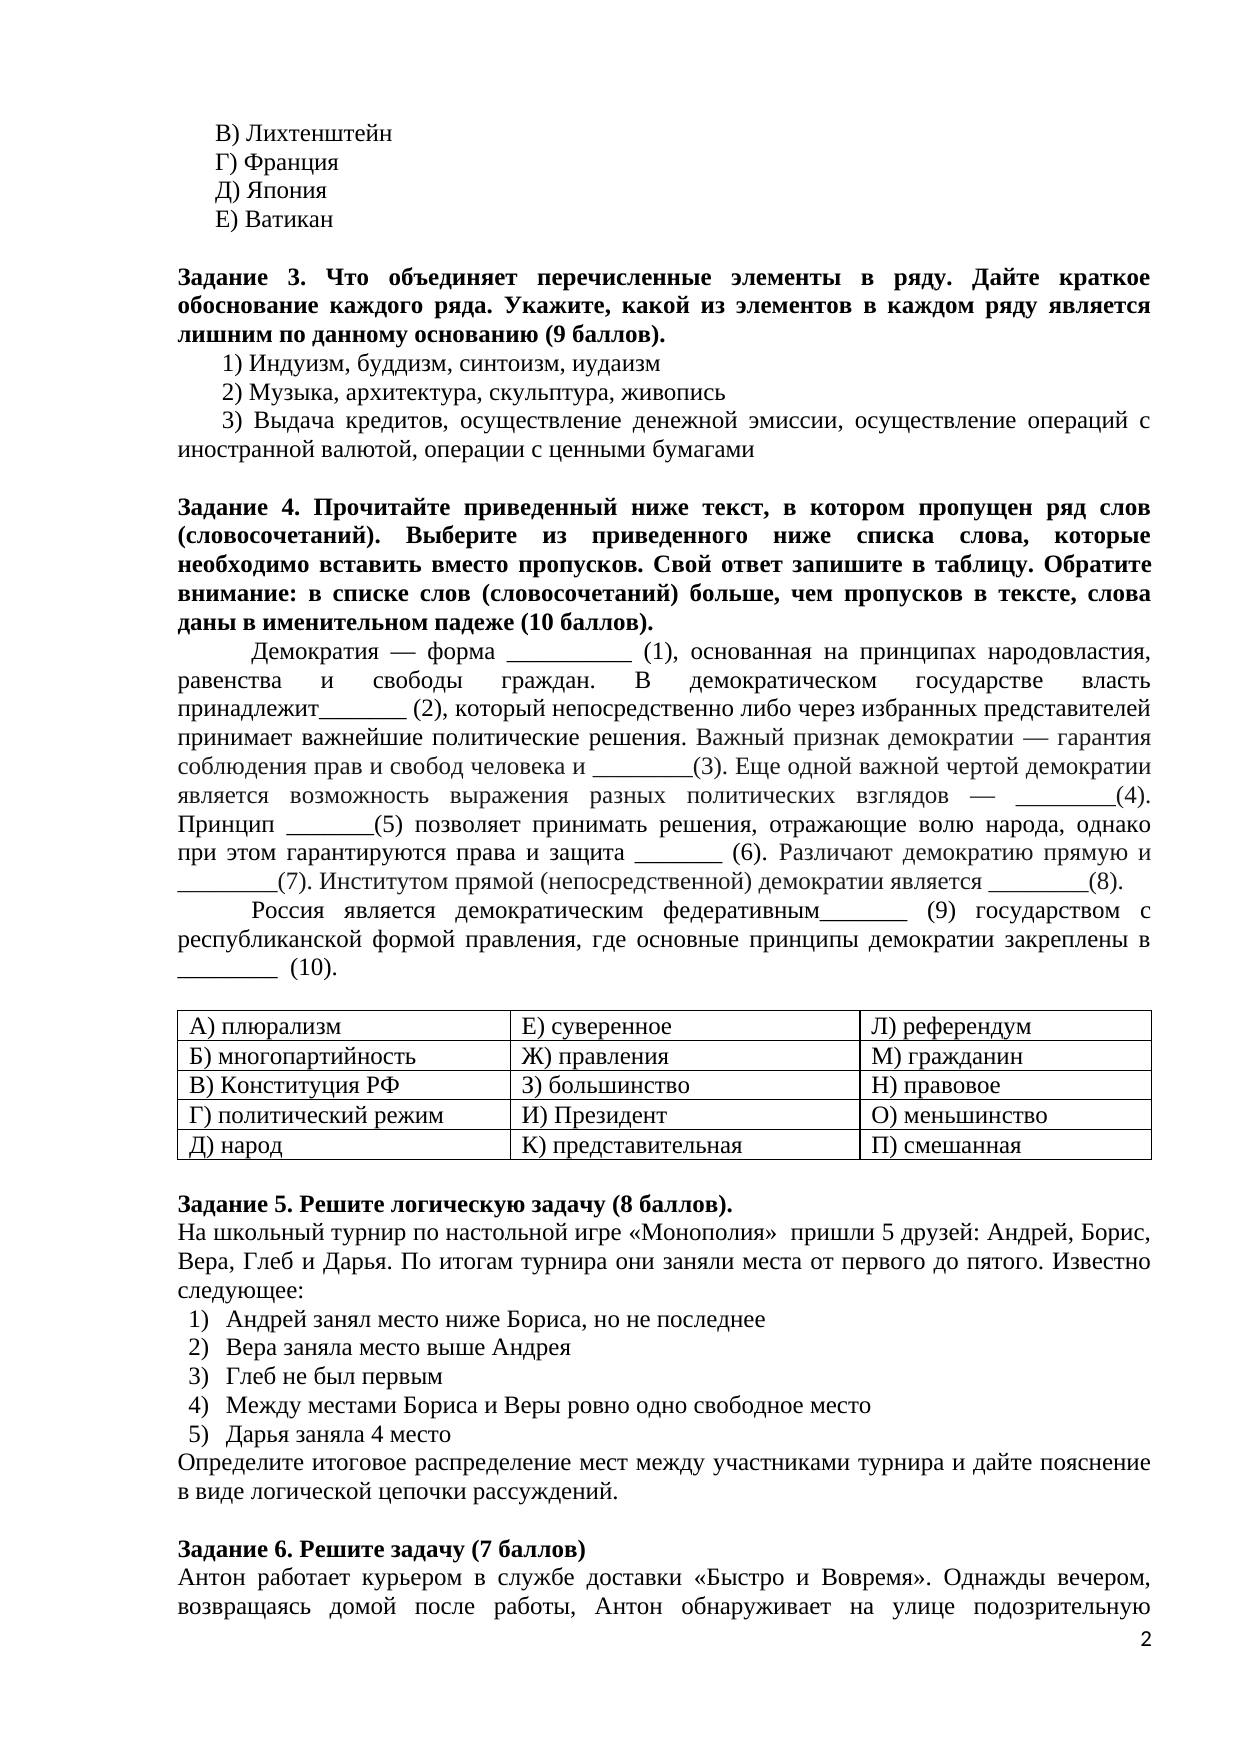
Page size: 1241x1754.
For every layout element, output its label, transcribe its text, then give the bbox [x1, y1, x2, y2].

text Демократия — форма __________ (1), основанная на принципах народовластия, равенства и свободы граждан. В демократическом государстве власть принадлежит_______ (2), который непосредственно либо через избранных представителей принимает важнейшие политические решения. Важный признак демократии — гарантия соблюдения прав и свобод человека и ________(3). Еще одной важной чертой демократии является возможность выражения разных политических взглядов — ________(4). Принцип _______(5) позволяет принимать решения, отражающие волю народа, однако при этом гарантируются права и защита _______ (6). Различают демократию прямую и ________(7). Институтом прямой (непосредственной) демократии является ________(8). [177, 636, 1152, 895]
text 1) Индуизм, буддизм, синтоизм, иудаизм [177, 348, 1152, 377]
list Дарья заняла 4 место [188, 1419, 1152, 1447]
list Вера заняла место выше Андрея [188, 1332, 1152, 1361]
table_cell З) большинство [511, 1071, 859, 1099]
text 2) Музыка, архитектура, скульптура, живопись [177, 377, 1152, 406]
text В) Лихтенштейн [177, 118, 1152, 147]
table_cell К) представительная [511, 1130, 859, 1159]
table_header Е) суверенное [511, 1011, 859, 1040]
text 3) Выдача кредитов, осуществление денежной эмиссии, осуществление операций с иностранной валютой, операции с ценными бумагами [177, 406, 1152, 463]
text Г) Франция [177, 147, 1152, 176]
table_header Л) референдум [861, 1011, 1151, 1040]
table_header А) плюрализм [178, 1011, 510, 1040]
table_cell О) меньшинство [861, 1100, 1151, 1129]
table_cell Б) многопартийность [178, 1041, 510, 1069]
text Задание 5. Решите логическую задачу (8 баллов). [177, 1189, 1152, 1217]
table_cell М) гражданин [861, 1041, 1151, 1069]
table_cell Г) политический режим [178, 1100, 510, 1129]
text На школьный турнир по настольной игре «Монополия» пришли 5 друзей: Андрей, Борис, Вера, Глеб и Дарья. По итогам турнира они заняли места от первого до пятого. Известно следующее: [177, 1217, 1152, 1304]
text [177, 1562, 1152, 1620]
list Андрей занял место ниже Бориса, но не последнее [188, 1304, 1152, 1332]
list Задание 6. Решите задачу (7 баллов) [177, 1534, 1152, 1562]
list Глеб не был первым [188, 1361, 1152, 1390]
table_cell П) смешанная [861, 1130, 1151, 1159]
text Задание 4. Прочитайте приведенный ниже текст, в котором пропущен ряд слов (словосочетаний). Выберите из приведенного ниже списка слова, которые необходимо вставить вместо пропусков. Свой ответ запишите в таблицу. Обратите внимание: в списке слов (словосочетаний) больше, чем пропусков в тексте, слова даны в именительном падеже (10 баллов). [177, 492, 1152, 636]
text Е) Ватикан [177, 204, 1152, 233]
table_cell Ж) правления [511, 1041, 859, 1069]
text Д) Япония [177, 176, 1152, 204]
table_cell В) Конституция РФ [178, 1071, 510, 1099]
table_cell Н) правовое [861, 1071, 1151, 1099]
table_cell Д) народ [178, 1130, 510, 1159]
text Задание 3. Что объединяет перечисленные элементы в ряду. Дайте краткое обоснование каждого ряда. Укажите, какой из элементов в каждом ряду является лишним по данному основанию (9 баллов). [177, 262, 1152, 348]
list Определите итоговое распределение мест между участниками турнира и дайте пояснение в виде логической цепочки рассуждений. [177, 1447, 1152, 1505]
table_cell И) Президент [511, 1100, 859, 1129]
text Россия является демократическим федеративным_______ (9) государством с республиканской формой правления, где основные принципы демократии закреплены в ________ (10). [177, 895, 1152, 981]
list Между местами Бориса и Веры ровно одно свободное место [188, 1390, 1152, 1419]
